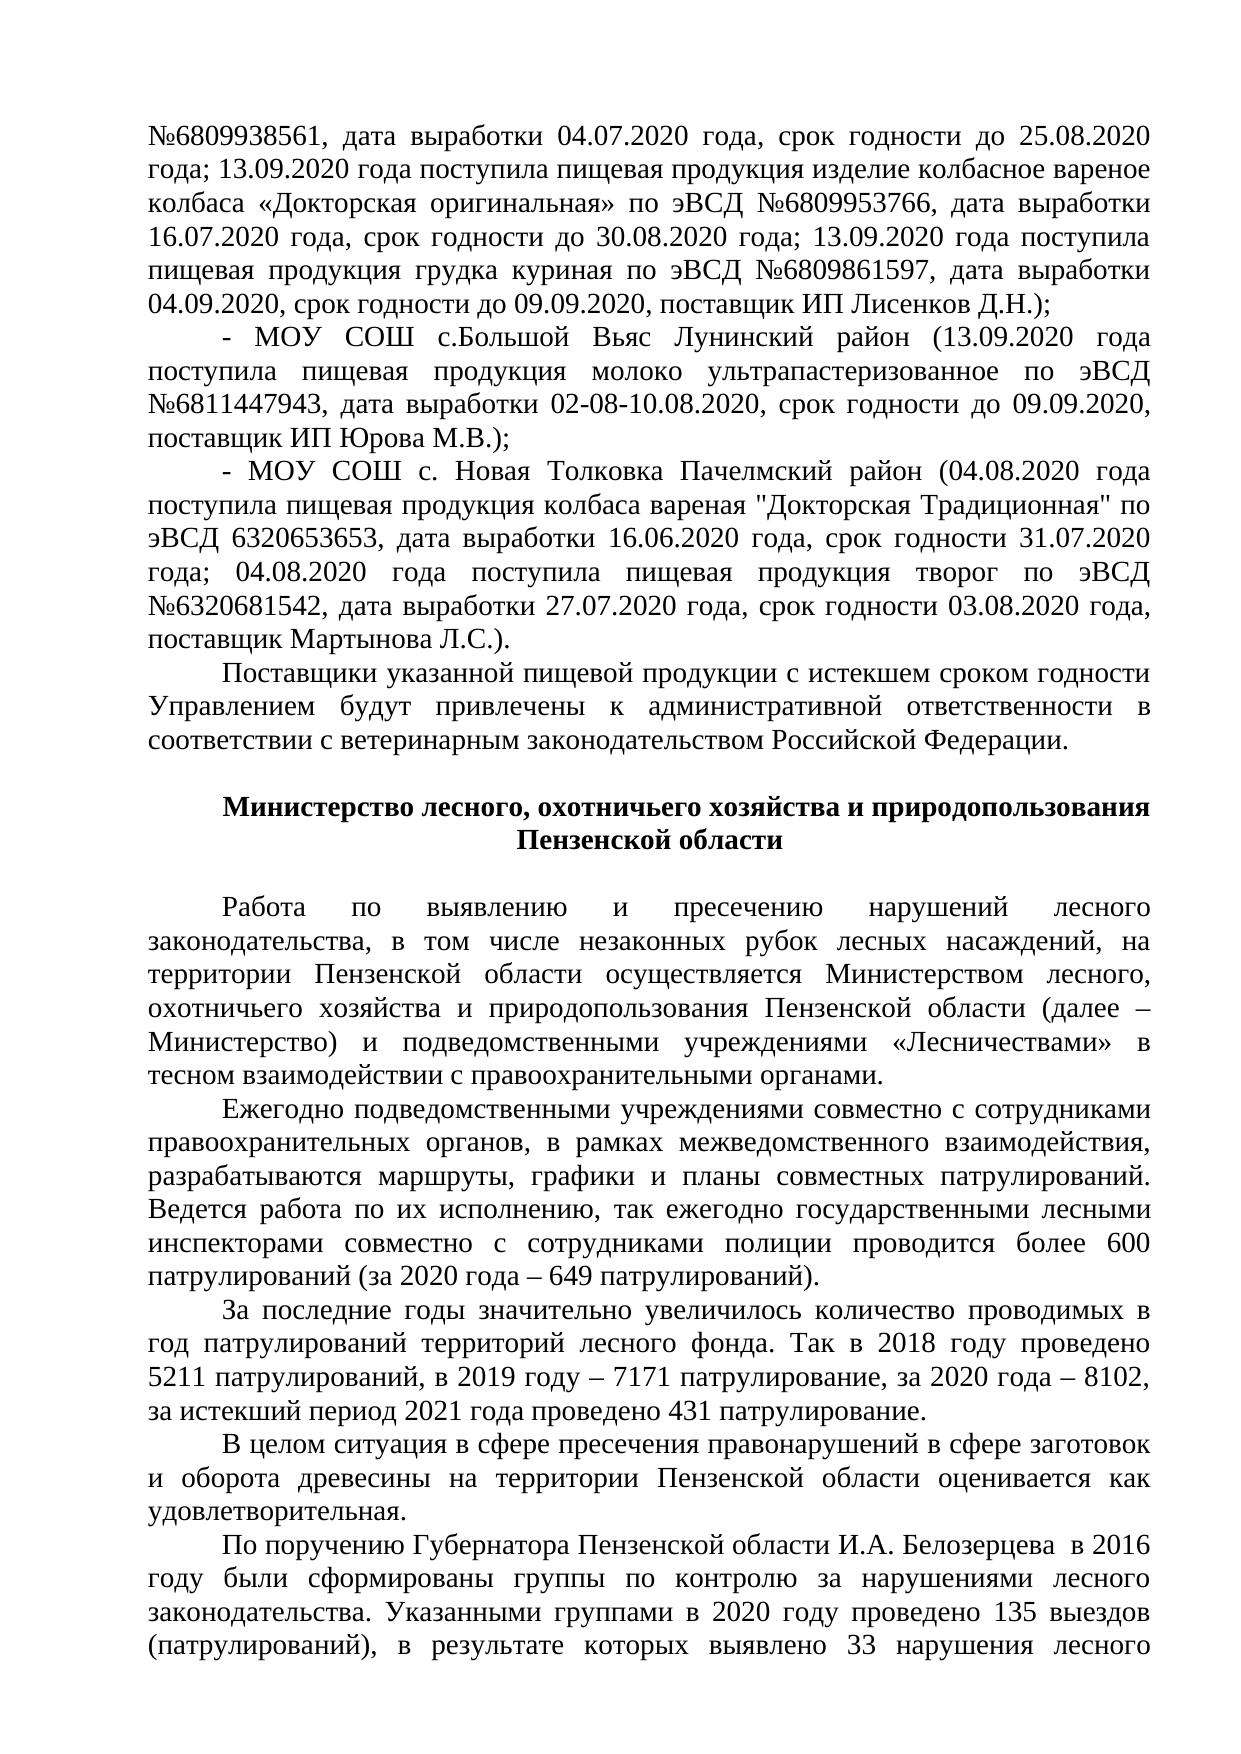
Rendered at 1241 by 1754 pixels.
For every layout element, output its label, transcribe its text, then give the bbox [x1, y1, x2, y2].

text За последние годы значительно увеличилось количество проводимых в год патрулирований территорий лесного фонда. Так в 2018 году проведено 5211 патрулирований, в 2019 году – 7171 патрулирование, за 2020 года – 8102, за истекший период 2021 года проведено 431 патрулирование. [148, 1292, 1152, 1426]
text В целом ситуация в сфере пресечения правонарушений в сфере заготовок и оборота древесины на территории Пензенской области оценивается как удовлетворительная. [148, 1426, 1152, 1527]
text - МОУ СОШ с. Новая Толковка Пачелмский район (04.08.2020 года поступила пищевая продукция колбаса вареная "Докторская Традиционная" по эВСД 6320653653, дата выработки 16.06.2020 года, срок годности 31.07.2020 года; 04.08.2020 года поступила пищевая продукция творог по эВСД №6320681542, дата выработки 27.07.2020 года, срок годности 03.08.2020 года, поставщик Мартынова Л.С.). [148, 453, 1152, 655]
text Поставщики указанной пищевой продукции с истекшем сроком годности Управлением будут привлечены к административной ответственности в соответствии с ветеринарным законодательством Российской Федерации. [148, 655, 1152, 755]
text Работа по выявлению и пресечению нарушений лесного законодательства, в том числе незаконных рубок лесных насаждений, на территории Пензенской области осуществляется Министерством лесного, охотничьего хозяйства и природопользования Пензенской области (далее – Министерство) и подведомственными учреждениями «Лесничествами» в тесном взаимодействии с правоохранительными органами. [148, 889, 1152, 1091]
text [148, 1527, 1152, 1661]
text - МОУ СОШ с.Большой Вьяс Лунинский район (13.09.2020 года поступила пищевая продукция молоко ультрапастеризованное по эВСД №6811447943, дата выработки 02-08-10.08.2020, срок годности до 09.09.2020, поставщик ИП Юрова М.В.); [148, 319, 1152, 453]
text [148, 118, 1152, 319]
text Ежегодно подведомственными учреждениями совместно с сотрудниками правоохранительных органов, в рамках межведомственного взаимодействия, разрабатываются маршруты, графики и планы совместных патрулирований. Ведется работа по их исполнению, так ежегодно государственными лесными инспекторами совместно с сотрудниками полиции проводится более 600 патрулирований (за 2020 года – 649 патрулирований). [148, 1091, 1152, 1292]
text Министерство лесного, охотничьего хозяйства и природопользования Пензенской области [148, 789, 1152, 856]
